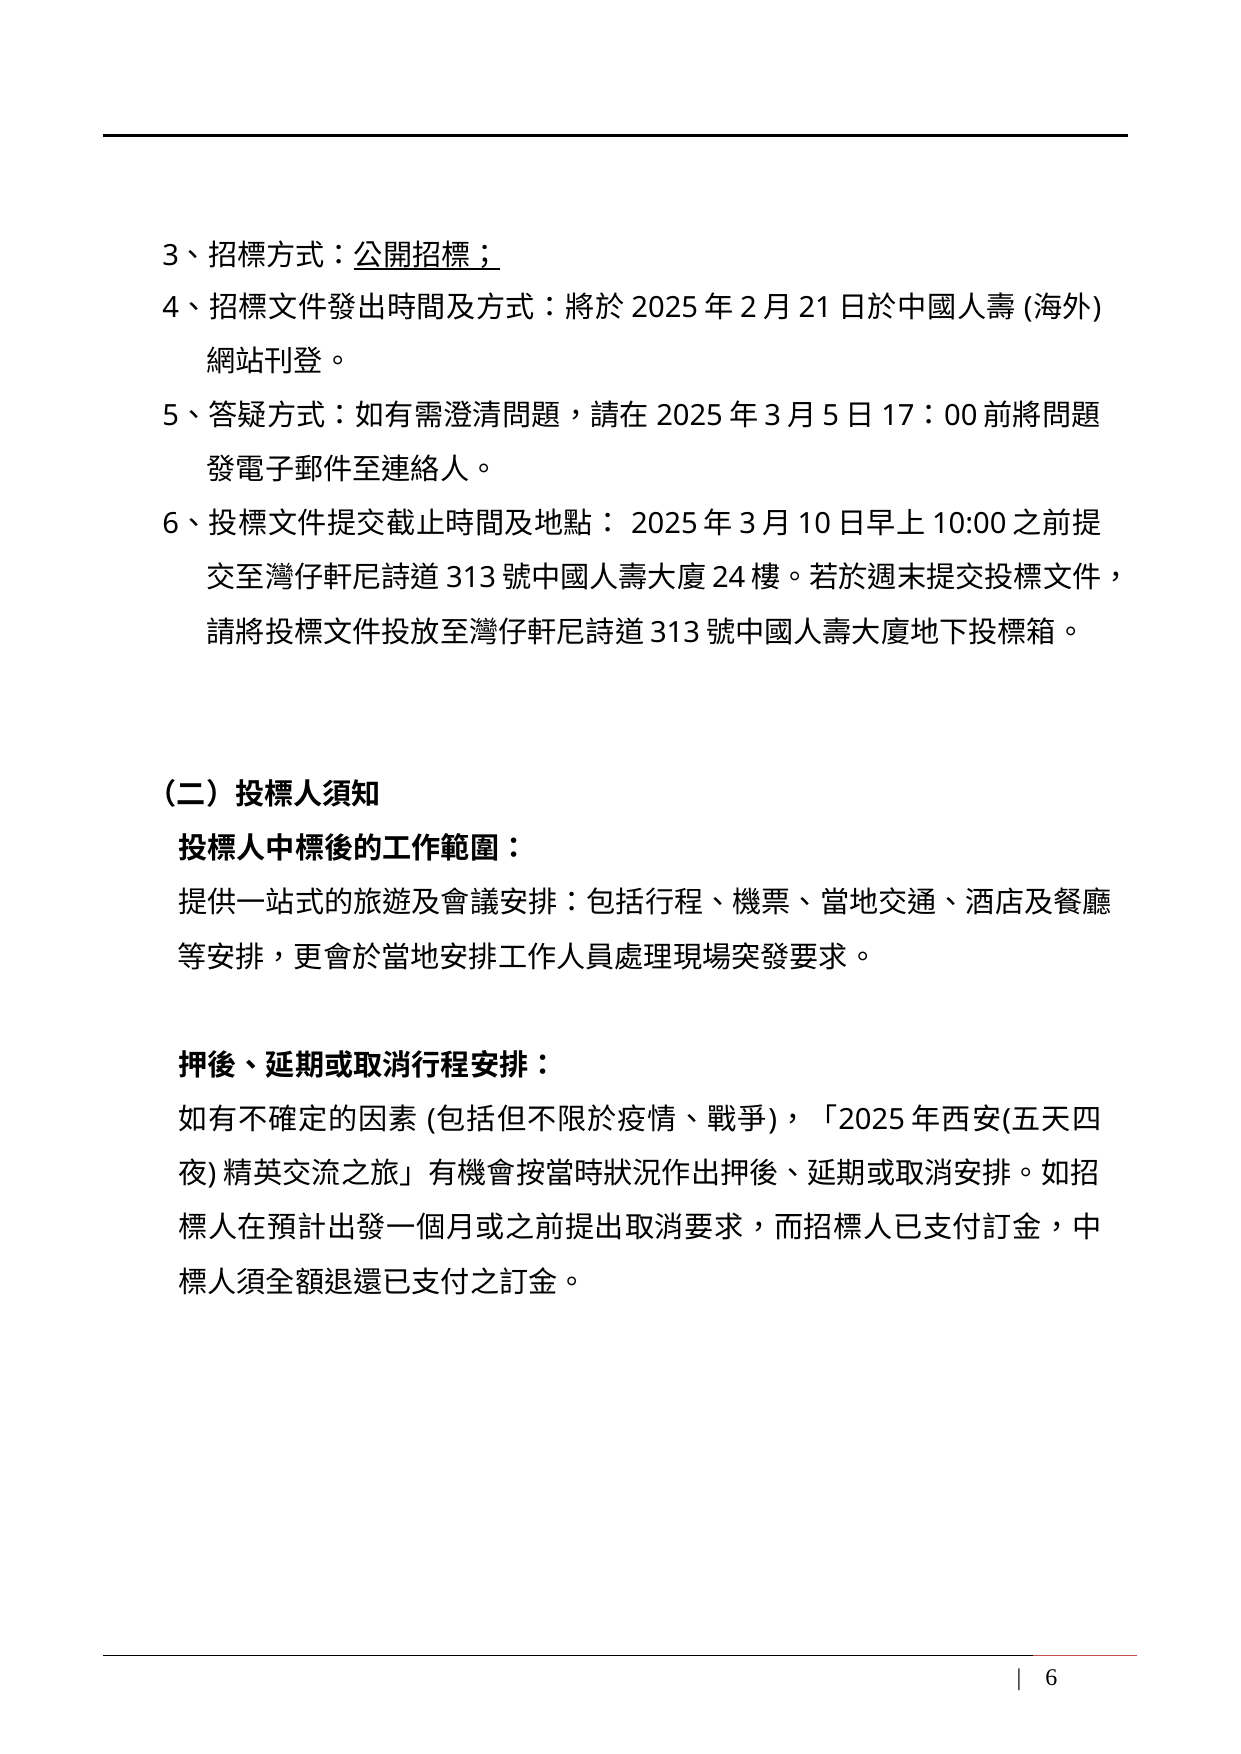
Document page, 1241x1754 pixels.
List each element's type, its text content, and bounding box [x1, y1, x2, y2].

text 投標人中標後的工作範圍： [103, 815, 1101, 869]
text 5、答疑方式：如有需澄清問題，請在2025年3月5日 17：00前將問題發電子郵件至連絡人。 [162, 382, 1101, 490]
text 押後、延期或取消行程安排： [147, 1032, 1101, 1086]
text 如有不確定的因素 (包括但不限於疫情、戰爭)，「2025年西安(五天四夜) 精英交流之旅」有機會按當時狀況作出押後、延期或取消安排。如招標人在預計出發一個月或之前提出取消要求，而招標人已支付訂金，中標人須全額退還已支付之訂金。 [178, 1086, 1101, 1303]
text 4、招標文件發出時間及方式：將於2025年2月21日於中國人壽 (海外)網站刊登。 [162, 274, 1101, 382]
text 6、投標文件提交截止時間及地點： 2025年3月10日早上10:00之前提交至灣仔軒尼詩道313號中國人壽大廈24樓。若於週末提交投標文件，請將投標文件投放至灣仔軒尼詩道313號中國人壽大廈地下投標箱。 [162, 490, 1101, 653]
text （二）投標人須知 [147, 761, 1101, 815]
text 3、招標方式：公開招標； [162, 231, 1137, 274]
text 提供一站式的旅遊及會議安排：包括行程、機票、當地交通、酒店及餐廳等安排，更會於當地安排工作人員處理現場突發要求。 [162, 869, 1137, 978]
